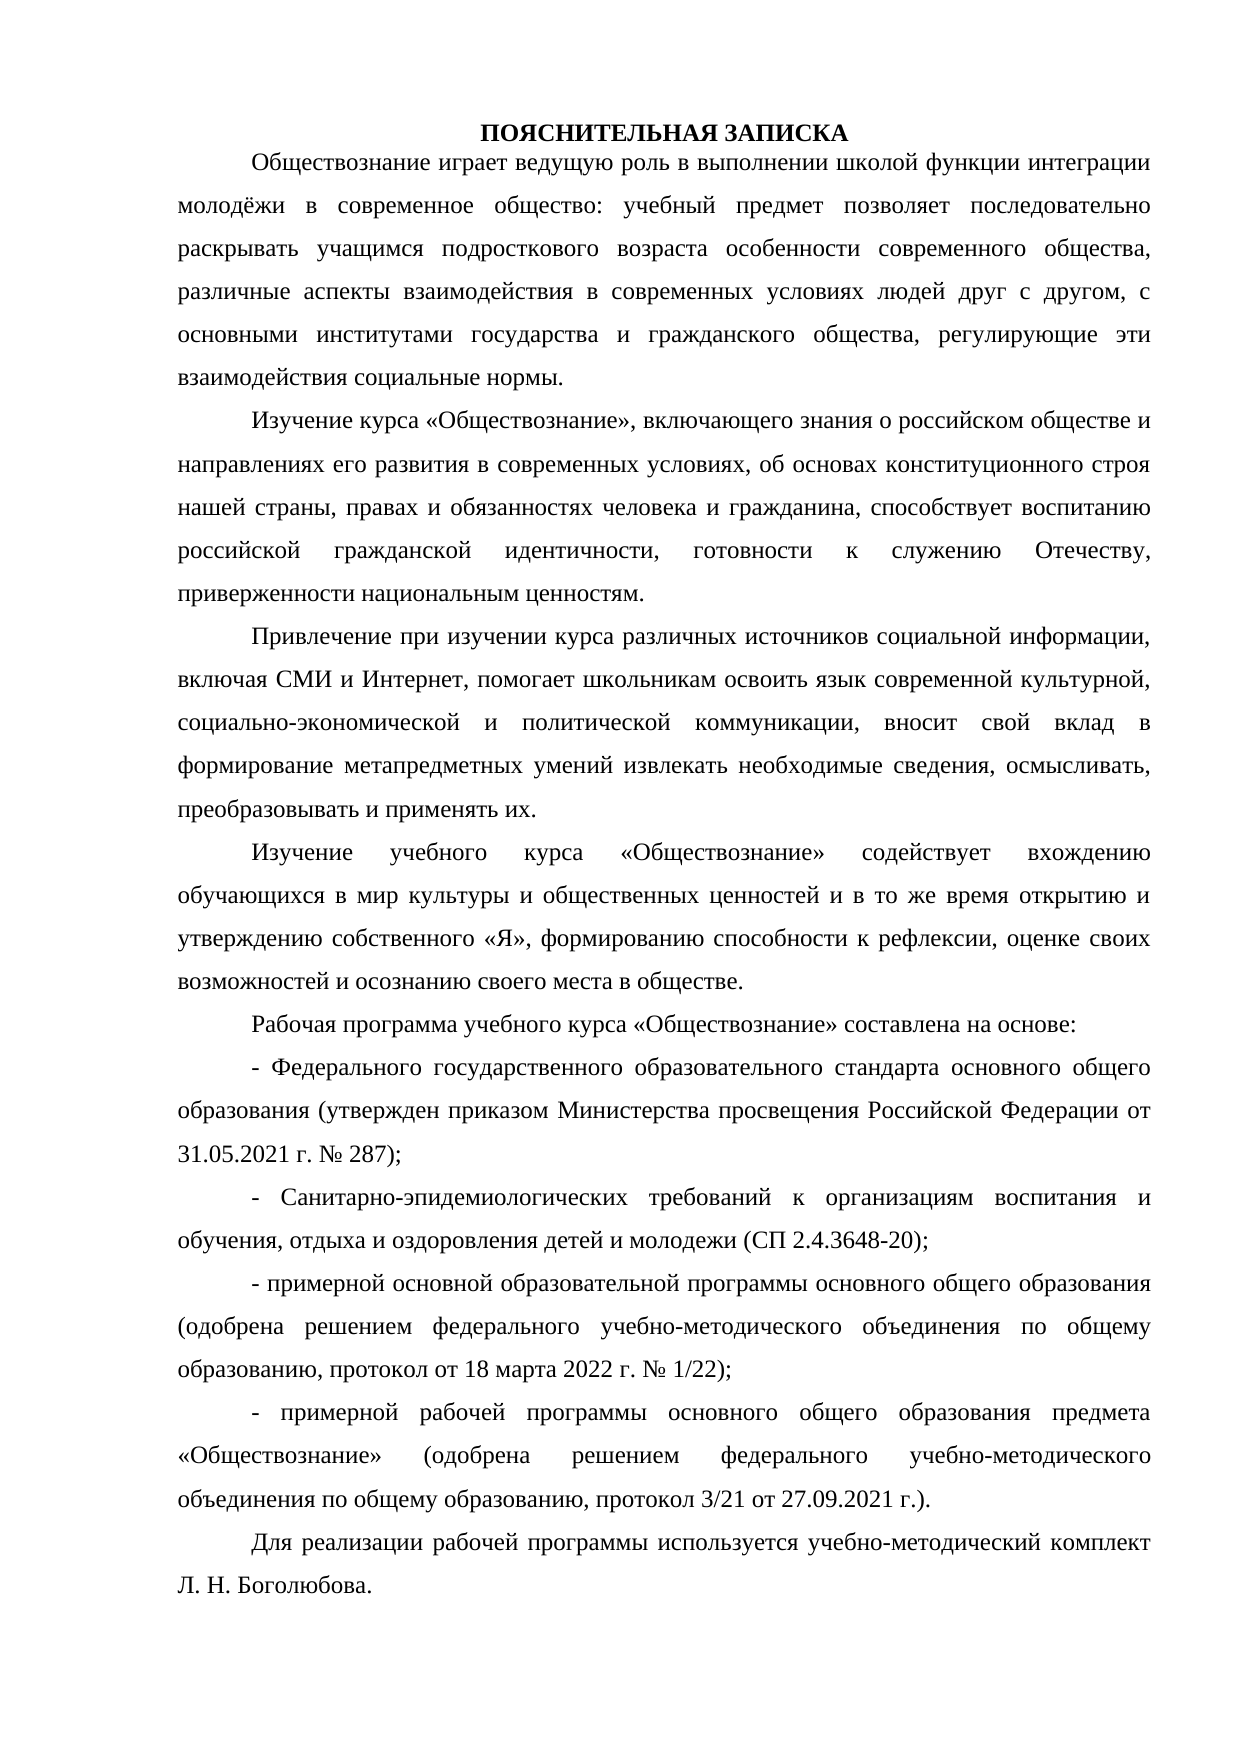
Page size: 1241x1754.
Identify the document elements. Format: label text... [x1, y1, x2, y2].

text - примерной основной образовательной программы основного общего образования (одобрена решением федерального учебно-методического объединения по общему образованию, протокол от 18 марта 2022 г. № 1/22); [177, 1268, 1152, 1383]
text Изучение учебного курса «Обществознание» содействует вхождению обучающихся в мир культуры и общественных ценностей и в то же время открытию и утверждению собственного «Я», формированию способности к рефлексии, оценке своих возможностей и осознанию своего места в обществе. [177, 837, 1152, 995]
text Привлечение при изучении курса различных источников социальной информации, включая СМИ и Интернет, помогает школьникам освоить язык современной культурной, социально-экономической и политической коммуникации, вносит свой вклад в формирование метапредметных умений извлекать необходимые сведения, осмысливать, преобразовывать и применять их. [177, 621, 1152, 822]
text ПОЯСНИТЕЛЬНАЯ ЗАПИСКА [177, 118, 1152, 147]
text Рабочая программа учебного курса «Обществознание» составлена на основе: [177, 1009, 1152, 1038]
text Изучение курса «Обществознание», включающего знания о российском обществе и направлениях его развития в современных условиях, об основах конституционного строя нашей страны, правах и обязанностях человека и гражданина, способствует воспитанию российской гражданской идентичности, готовности к служению Отечеству, приверженности национальным ценностям. [177, 406, 1152, 607]
text Для реализации рабочей программы используется учебно-методический комплект Л. Н. Боголюбова. [177, 1527, 1152, 1599]
text - примерной рабочей программы основного общего образования предмета «Обществознание» (одобрена решением федерального учебно-методического объединения по общему образованию, протокол 3/21 от 27.09.2021 г.). [177, 1397, 1152, 1512]
text - Санитарно-эпидемиологических требований к организациям воспитания и обучения, отдыха и оздоровления детей и молодежи (СП 2.4.3648-20); [177, 1182, 1152, 1254]
text - Федерального государственного образовательного стандарта основного общего образования (утвержден приказом Министерства просвещения Российской Федерации от 31.05.2021 г. № 287); [177, 1052, 1152, 1167]
text Обществознание играет ведущую роль в выполнении школой функции интеграции молодёжи в современное общество: учебный предмет позволяет последовательно раскрывать учащимся подросткового возраста особенности современного общества, различные аспекты взаимодействия в современных условиях людей друг с другом, с основными институтами государства и гражданского общества, регулирующие эти взаимодействия социальные нормы. [177, 147, 1152, 391]
